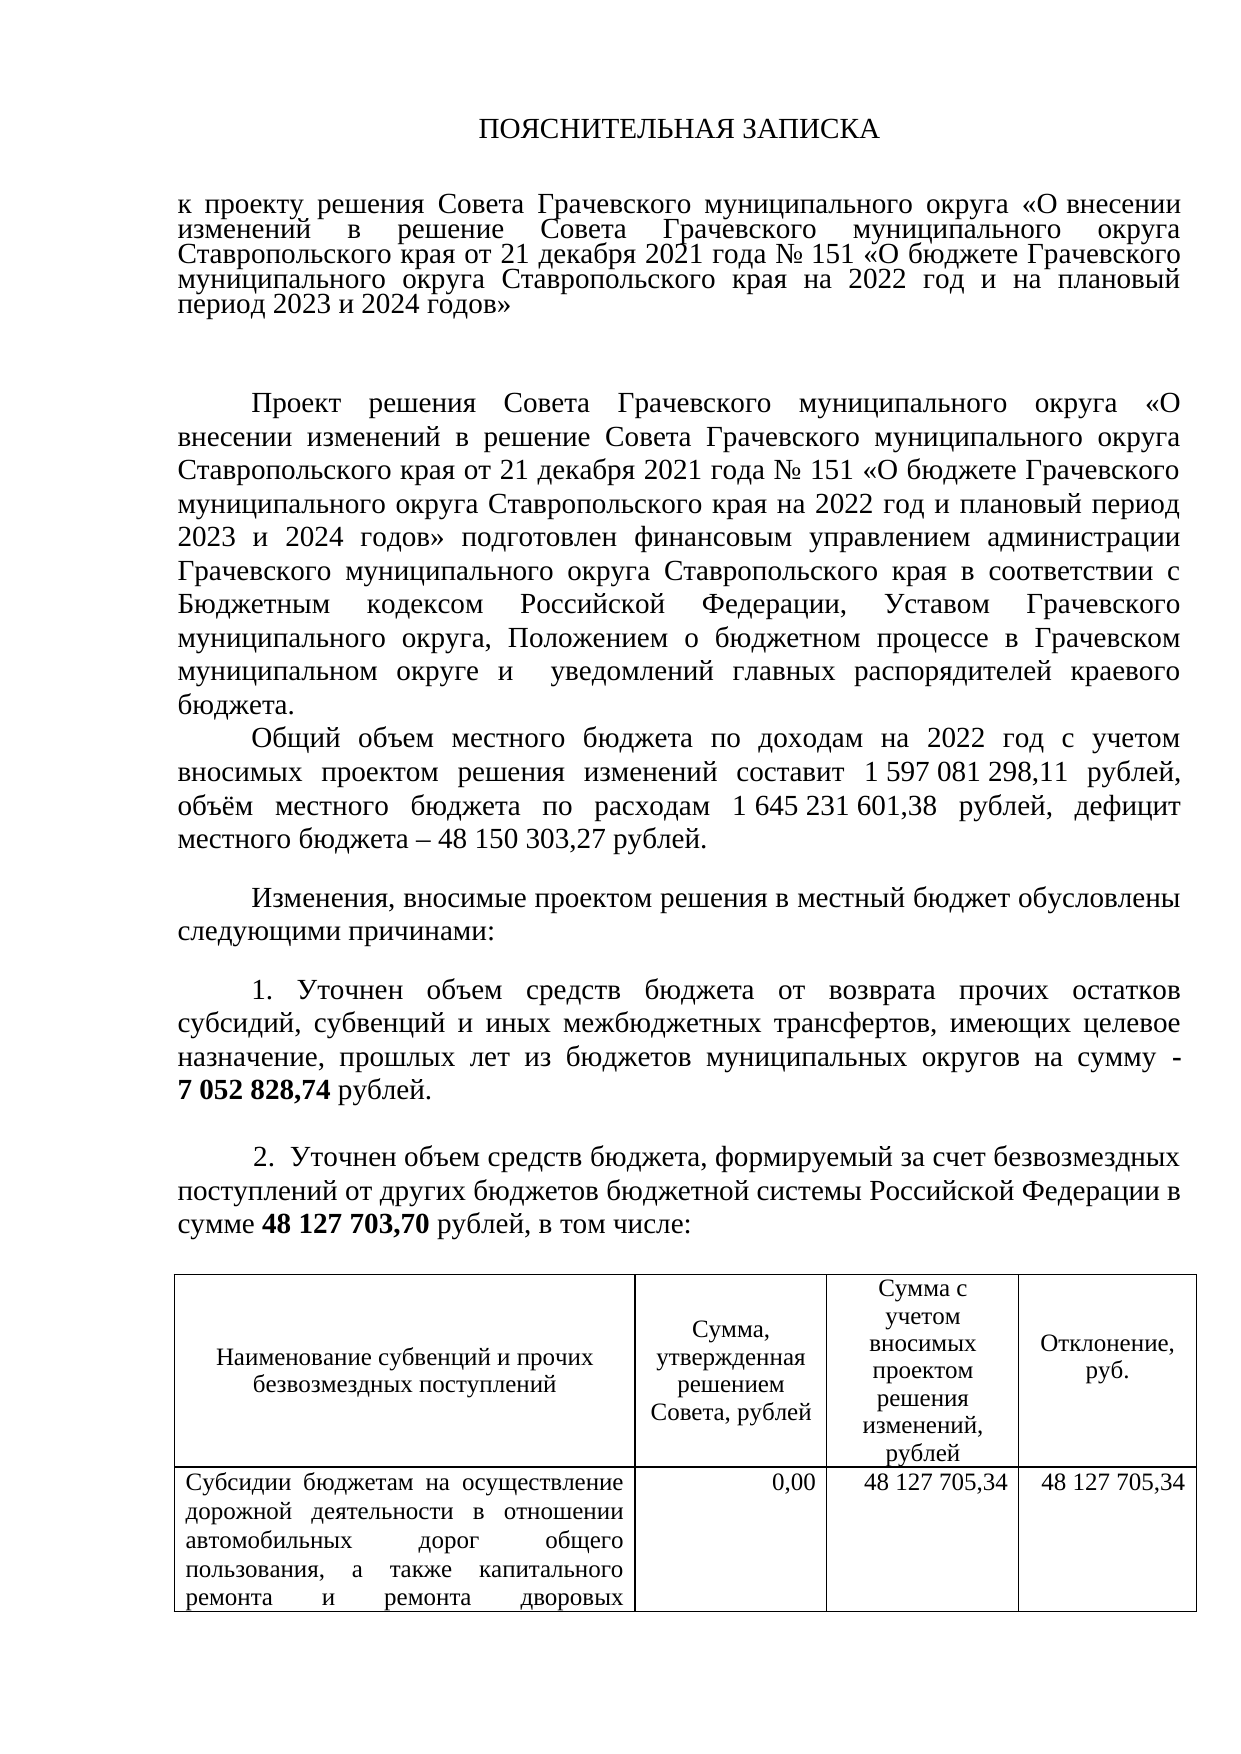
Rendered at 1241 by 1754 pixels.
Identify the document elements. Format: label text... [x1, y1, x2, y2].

table_cell 0,00 [636, 1468, 826, 1611]
text ПОЯСНИТЕЛЬНАЯ ЗАПИСКА [177, 118, 1181, 143]
text Общий объем местного бюджета по доходам на 2022 год с учетом вносимых проектом решения изменений составит 1 597 081 298,11 рублей, объём местного бюджета по расходам 1 645 231 601,38 рублей, дефицит местного бюджета – 48 150 303,27 рублей. [177, 721, 1181, 855]
text Проект решения Совета Грачевского муниципального округа «О внесении изменений в решение Совета Грачевского муниципального округа Ставропольского края от 21 декабря 2021 года № 151 «О бюджете Грачевского муниципального округа Ставропольского края на 2022 год и плановый период 2023 и 2024 годов» подготовлен финансовым управлением администрации Грачевского муниципального округа Ставропольского края в соответствии с Бюджетным кодексом Российской Федерации, Уставом Грачевского муниципального округа, Положением о бюджетном процессе в Грачевском муниципальном округе и уведомлений главных распорядителей краевого бюджета. [177, 385, 1181, 721]
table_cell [175, 1468, 634, 1611]
table_header Отклонение, руб. [1019, 1275, 1196, 1466]
table_header Сумма, утвержденная решением Совета, рублей [636, 1275, 826, 1466]
text 2. Уточнен объем средств бюджета, формируемый за счет безвозмездных поступлений от других бюджетов бюджетной системы Российской Федерации в сумме 48 127 703,70 рублей, в том числе: [177, 1139, 1181, 1240]
table_cell 48 127 705,34 [827, 1468, 1018, 1611]
table_header Сумма с учетом вносимых проектом решения изменений, рублей [827, 1275, 1018, 1466]
text к проекту решения Совета Грачевского муниципального округа «О внесении изменений в решение Совета Грачевского муниципального округа Ставропольского края от 21 декабря 2021 года № 151 «О бюджете Грачевского муниципального округа Ставропольского края на 2022 год и на плановый период 2023 и 2024 годов» [177, 193, 1181, 318]
text 1. Уточнен объем средств бюджета от возврата прочих остатков субсидий, субвенций и иных межбюджетных трансфертов, имеющих целевое назначение, прошлых лет из бюджетов муниципальных округов на сумму -7 052 828,74 рублей. [177, 972, 1181, 1106]
table_header Наименование субвенций и прочих безвозмездных поступлений [175, 1275, 634, 1466]
table_cell 48 127 705,34 [1019, 1468, 1196, 1611]
text Изменения, вносимые проектом решения в местный бюджет обусловлены следующими причинами: [177, 880, 1181, 947]
